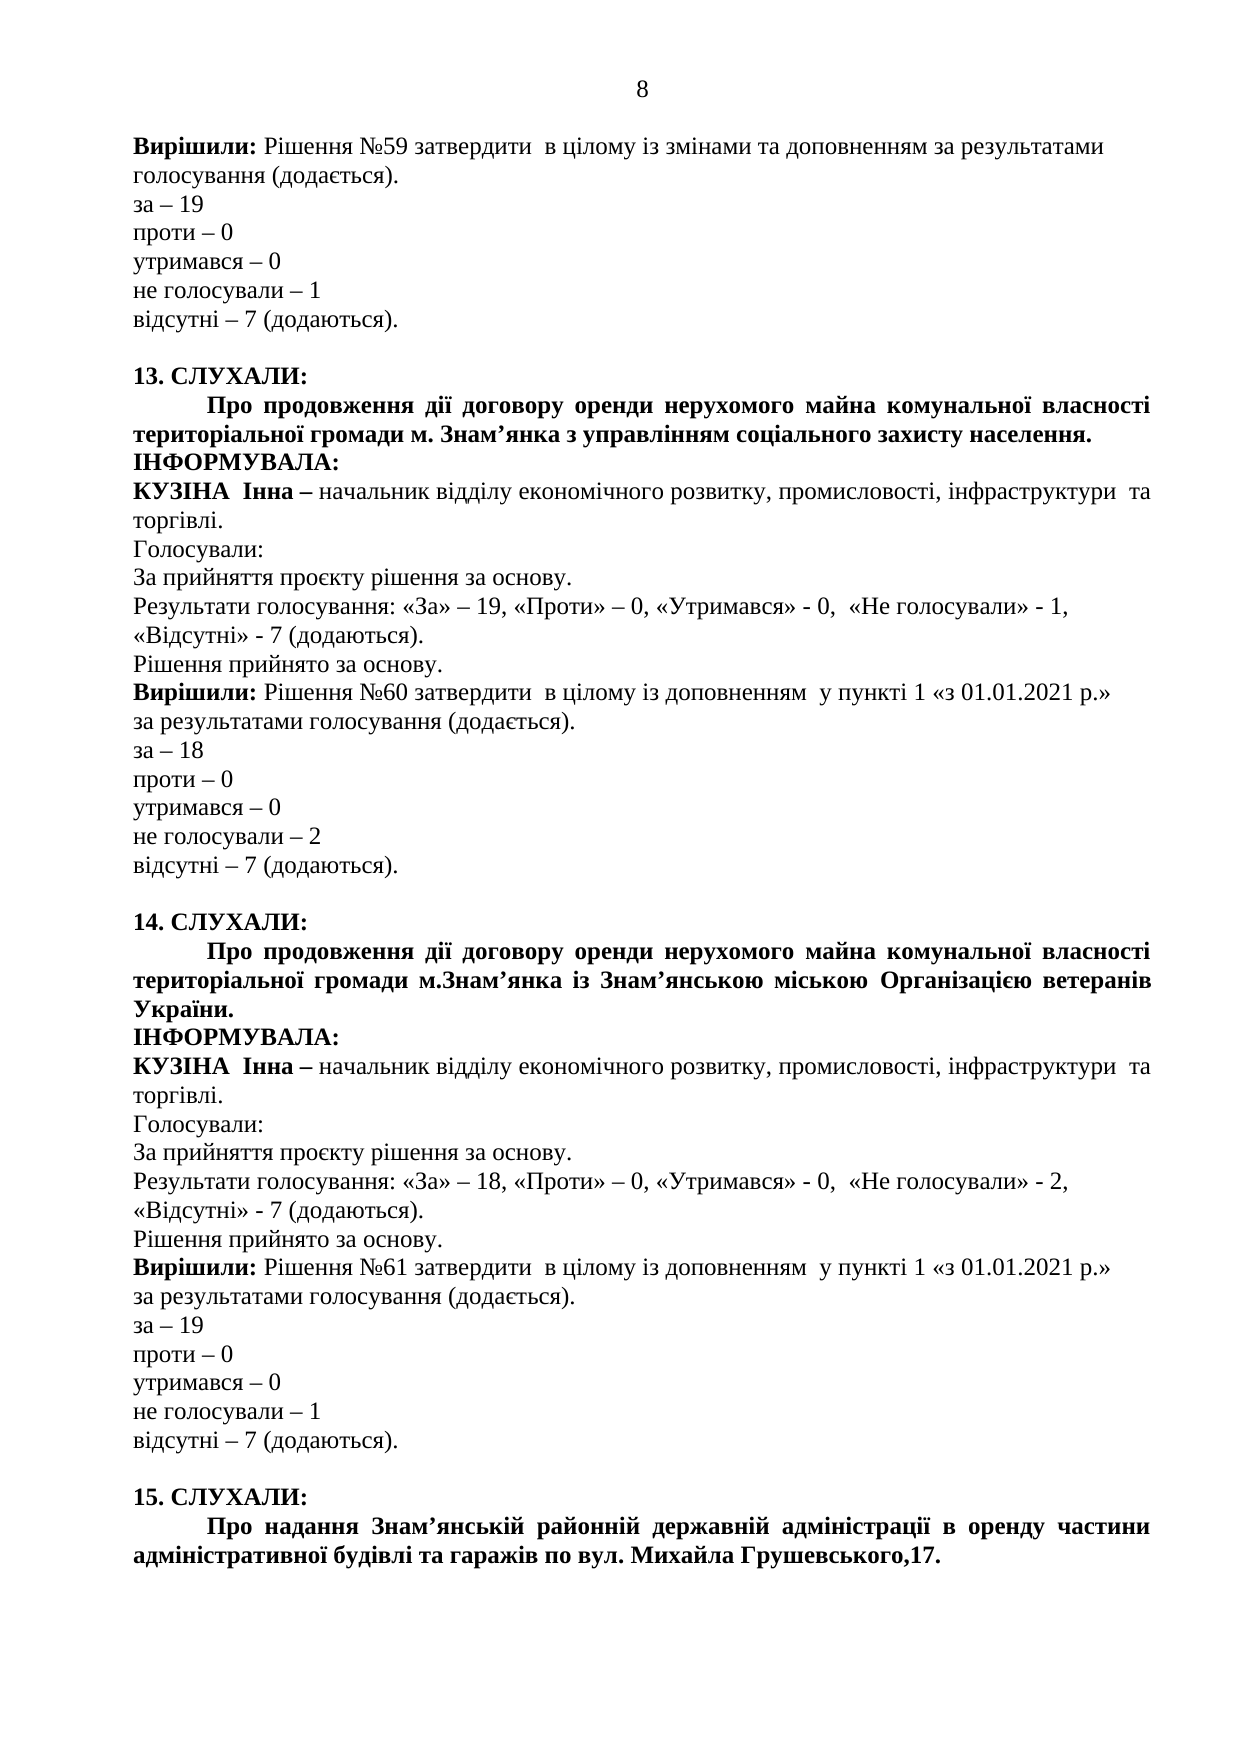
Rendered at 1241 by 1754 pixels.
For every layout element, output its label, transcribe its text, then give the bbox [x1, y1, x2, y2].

text «Відсутні» - 7 (додаються). [133, 620, 1152, 649]
text Вирішили: Рішення №60 затвердити в цілому із доповненням у пункті 1 «з 01.01.2021 р.» [133, 677, 1152, 706]
text Про надання Знам’янській районній державній адміністрації в оренду частини адміністративної будівлі та гаражів по вул. Михайла Грушевського,17. [133, 1511, 1152, 1569]
text проти – 0 [133, 764, 1152, 792]
text Вирішили: Рішення №61 затвердити в цілому із доповненням у пункті 1 «з 01.01.2021 р.» [133, 1252, 1152, 1281]
text за – 19 [133, 189, 1152, 217]
text за – 19 [133, 1310, 1152, 1339]
text КУЗІНА Інна – начальник відділу економічного розвитку, промисловості, інфраструктури та торгівлі. [133, 476, 1152, 534]
text Голосували: [133, 534, 1152, 562]
text утримався – 0 [133, 1367, 1152, 1396]
text за результатами голосування (додається). [133, 706, 1152, 735]
text Вирішили: Рішення №59 затвердити в цілому із змінами та доповненням за результатами голосування (додається). [133, 131, 1152, 189]
text не голосували – 1 [133, 1396, 1152, 1425]
text не голосували – 2 [133, 821, 1152, 850]
text за – 18 [133, 735, 1152, 764]
text За прийняття проєкту рішення за основу. [133, 1137, 1152, 1166]
text 13. CЛУХАЛИ: [133, 361, 1152, 390]
text ІНФОРМУВАЛА: [133, 447, 1152, 476]
text 15. CЛУХАЛИ: [133, 1482, 1152, 1511]
text Голосували: [133, 1109, 1152, 1137]
text утримався – 0 [133, 792, 1152, 821]
text відсутні – 7 (додаються). [133, 850, 1152, 879]
text Результати голосування: «За» – 19, «Проти» – 0, «Утримався» - 0, «Не голосували» - 1, [133, 591, 1152, 620]
text Про продовження дії договору оренди нерухомого майна комунальної власності територіальної громади м.Знам’янка із Знам’янською міською Організацією ветеранів України. [133, 936, 1152, 1022]
text за результатами голосування (додається). [133, 1281, 1152, 1310]
text відсутні – 7 (додаються). [133, 1425, 1152, 1454]
text 14. CЛУХАЛИ: [133, 907, 1152, 936]
text проти – 0 [133, 217, 1152, 246]
text ІНФОРМУВАЛА: [133, 1022, 1152, 1051]
text не голосували – 1 [133, 275, 1152, 304]
text Рішення прийнято за основу. [133, 649, 1152, 677]
text Про продовження дії договору оренди нерухомого майна комунальної власності територіальної громади м. Знам’янка з управлінням соціального захисту населення. [133, 390, 1152, 447]
text Рішення прийнято за основу. [133, 1224, 1152, 1252]
text КУЗІНА Інна – начальник відділу економічного розвитку, промисловості, інфраструктури та торгівлі. [133, 1051, 1152, 1109]
text утримався – 0 [133, 246, 1152, 275]
text відсутні – 7 (додаються). [133, 304, 1152, 332]
text Результати голосування: «За» – 18, «Проти» – 0, «Утримався» - 0, «Не голосували» - 2, [133, 1166, 1152, 1195]
text проти – 0 [133, 1339, 1152, 1367]
text «Відсутні» - 7 (додаються). [133, 1195, 1152, 1224]
text За прийняття проєкту рішення за основу. [133, 562, 1152, 591]
